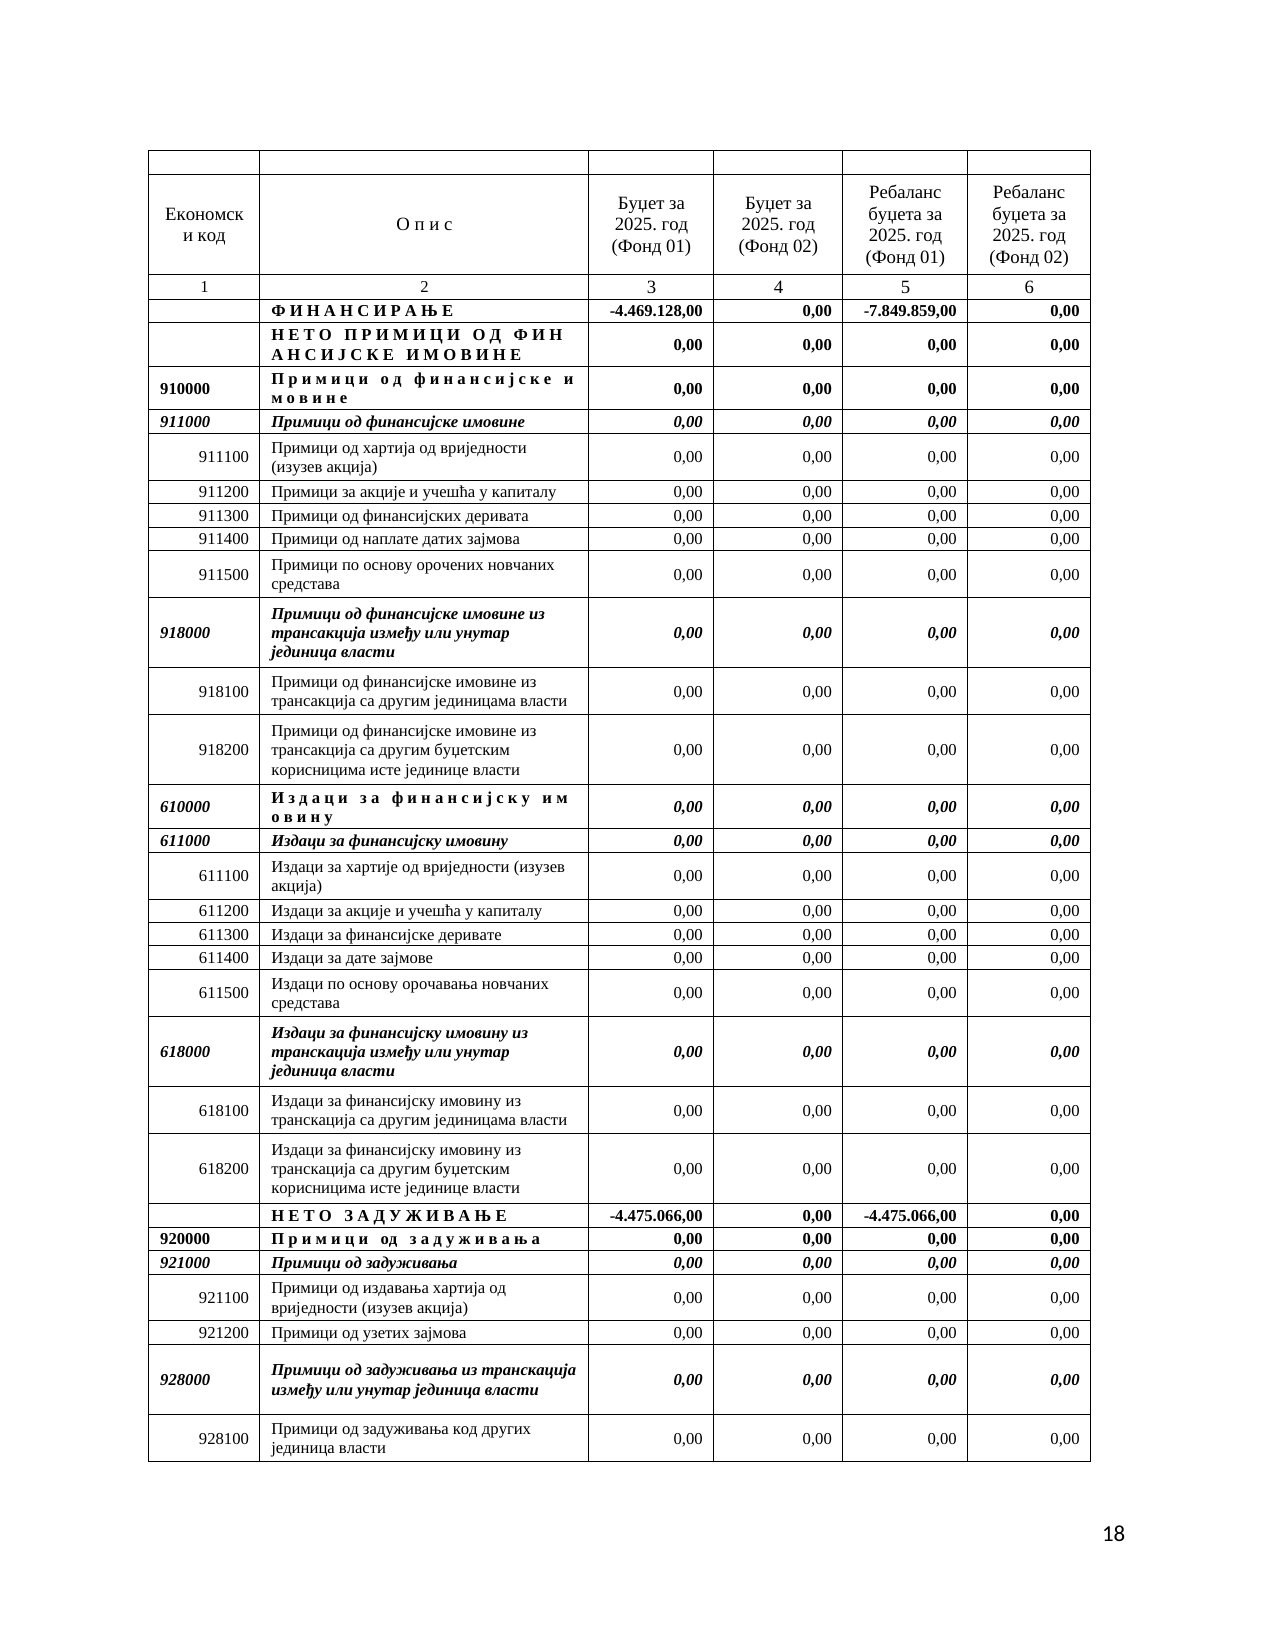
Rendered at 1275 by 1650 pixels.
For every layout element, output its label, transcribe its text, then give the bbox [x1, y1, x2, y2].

table_cell 0,00 [968, 1017, 1090, 1086]
table_cell 0,00 [589, 410, 713, 433]
table_cell 5 [843, 275, 967, 298]
table_cell 921100 [149, 1275, 259, 1320]
table_cell 0,00 [968, 528, 1090, 550]
table_cell 0,00 [843, 528, 967, 550]
table_cell 928000 [149, 1345, 259, 1414]
table_cell 911300 [149, 504, 259, 527]
table_cell 0,00 [589, 1321, 713, 1344]
table_cell 0,00 [589, 367, 713, 409]
table_cell 0,00 [968, 715, 1090, 784]
table_cell 0,00 [714, 367, 842, 409]
table_cell 0,00 [589, 1251, 713, 1273]
table_cell 0,00 [968, 323, 1090, 366]
table_cell 0,00 [714, 504, 842, 527]
table_cell Примици од финансијске имовине [260, 410, 588, 433]
table_cell 911100 [149, 434, 259, 480]
table_cell 0,00 [589, 829, 713, 852]
table_cell 0,00 [843, 946, 967, 969]
table_cell Издаци по основу орочавања новчаних средстава [260, 970, 588, 1016]
table_cell [149, 1204, 259, 1227]
table_cell 0,00 [843, 1228, 967, 1250]
table_cell 0,00 [843, 1415, 967, 1461]
table_cell 0,00 [714, 1134, 842, 1203]
table_cell 0,00 [843, 829, 967, 852]
table_cell 0,00 [843, 410, 967, 433]
table_cell 0,00 [968, 1087, 1090, 1133]
table_cell 0,00 [843, 923, 967, 945]
table_cell 921200 [149, 1321, 259, 1344]
table_cell 0,00 [968, 481, 1090, 503]
table_cell 0,00 [714, 1275, 842, 1320]
table_cell Буџет за 2025. год (Фонд 02) [714, 175, 842, 273]
table_cell Примици од издавања хартија од вриједности (изузев акција) [260, 1275, 588, 1320]
table_cell 0,00 [843, 434, 967, 480]
table_cell Издаци за акције и учешћа у капиталу [260, 900, 588, 922]
table_cell 0,00 [714, 715, 842, 784]
table_cell 618000 [149, 1017, 259, 1086]
table_cell Економски код [149, 175, 259, 273]
table_cell Издаци за финансијску имовину из транскација са другим буџетским корисницима исте јединице власти [260, 1134, 588, 1203]
table_cell 0,00 [968, 1228, 1090, 1250]
table_cell 0,00 [714, 785, 842, 828]
table_cell 0,00 [714, 1345, 842, 1414]
table_cell 0,00 [843, 1251, 967, 1273]
table_cell 6 [968, 275, 1090, 298]
table_cell 918000 [149, 598, 259, 667]
table_cell [149, 323, 259, 366]
table_cell 918100 [149, 668, 259, 714]
table_cell 0,00 [843, 1321, 967, 1344]
table_cell Н Е Т О З А Д У Ж И В А Њ Е [260, 1204, 588, 1227]
table_cell Примици од финансијске имовине из трансакција са другим јединицама власти [260, 668, 588, 714]
table_cell 0,00 [843, 785, 967, 828]
table_cell П р и м и ц и о д ф и н а н с и ј с к е и м о в и н е [260, 367, 588, 409]
table_cell Примици по основу орочених новчаних средстава [260, 551, 588, 597]
table_cell 0,00 [968, 946, 1090, 969]
table_cell 0,00 [589, 923, 713, 945]
table_cell 0,00 [968, 970, 1090, 1016]
table_cell 0,00 [968, 1251, 1090, 1273]
table_cell 0,00 [968, 1345, 1090, 1414]
table_cell 0,00 [714, 1321, 842, 1344]
table_cell 0,00 [714, 323, 842, 366]
table_cell 0,00 [589, 970, 713, 1016]
table_cell [149, 300, 259, 322]
table_cell Примици од задуживања [260, 1251, 588, 1273]
table_cell 0,00 [843, 323, 967, 366]
table_cell 0,00 [714, 970, 842, 1016]
table_cell И з д а ц и з а ф и н а н с и ј с к у и м о в и н у [260, 785, 588, 828]
table_cell [589, 151, 713, 173]
table_cell 0,00 [968, 785, 1090, 828]
table_cell [714, 151, 842, 173]
table_cell 0,00 [843, 1134, 967, 1203]
table_cell [968, 151, 1090, 173]
table_cell 0,00 [589, 504, 713, 527]
table_cell Примици од хартија од вриједности (изузев акција) [260, 434, 588, 480]
table_cell Н Е Т О П Р И М И Ц И О Д Ф И Н А Н С И Ј С К Е И М О В И Н Е [260, 323, 588, 366]
table_cell 928100 [149, 1415, 259, 1461]
table_cell [260, 151, 588, 173]
table_cell О п и с [260, 175, 588, 273]
table_cell Примици од финансијских деривата [260, 504, 588, 527]
table_cell Ф И Н А Н С И Р А Њ Е [260, 300, 588, 322]
table_cell -7.849.859,00 [843, 300, 967, 322]
table_cell 0,00 [843, 598, 967, 667]
table_cell 0,00 [968, 504, 1090, 527]
table_cell П р и м и ц и од з а д у ж и в а њ а [260, 1228, 588, 1250]
table_cell Издаци за финансијску имовину из транскација са другим јединицама власти [260, 1087, 588, 1133]
table_cell 0,00 [968, 668, 1090, 714]
table_cell 0,00 [589, 900, 713, 922]
table_cell 0,00 [589, 1017, 713, 1086]
table_cell 4 [714, 275, 842, 298]
table_cell 610000 [149, 785, 259, 828]
table_cell 0,00 [968, 923, 1090, 945]
table_cell 0,00 [589, 1087, 713, 1133]
table_cell 0,00 [589, 946, 713, 969]
table_cell 911000 [149, 410, 259, 433]
table_cell -4.475.066,00 [589, 1204, 713, 1227]
table_cell Издаци за финансијску имовину из транскација између или унутар јединица власти [260, 1017, 588, 1086]
table_cell 0,00 [589, 1228, 713, 1250]
table_cell [149, 151, 259, 173]
table_cell 911500 [149, 551, 259, 597]
table_cell 0,00 [843, 1017, 967, 1086]
table_cell 0,00 [589, 853, 713, 898]
table_cell 0,00 [589, 598, 713, 667]
table_cell 0,00 [968, 434, 1090, 480]
table_cell 0,00 [843, 551, 967, 597]
table_cell Примици од задуживања из транскација између или унутар јединица власти [260, 1345, 588, 1414]
table_cell -4.469.128,00 [589, 300, 713, 322]
table_cell 611300 [149, 923, 259, 945]
table_cell 2 [260, 275, 588, 298]
table_cell 0,00 [714, 853, 842, 898]
table_cell Издаци за финансијске деривате [260, 923, 588, 945]
table_cell 0,00 [714, 434, 842, 480]
table_cell 0,00 [589, 434, 713, 480]
table_cell [843, 151, 967, 173]
table_cell 0,00 [714, 598, 842, 667]
table_cell 0,00 [714, 946, 842, 969]
table_cell 618100 [149, 1087, 259, 1133]
table_cell 0,00 [843, 481, 967, 503]
table_cell 1 [149, 275, 259, 298]
table_cell 0,00 [714, 829, 842, 852]
table_cell 0,00 [843, 367, 967, 409]
table_cell 0,00 [843, 1345, 967, 1414]
table_cell 0,00 [589, 1134, 713, 1203]
table_cell -4.475.066,00 [843, 1204, 967, 1227]
table_cell 0,00 [589, 1345, 713, 1414]
table_cell 0,00 [714, 410, 842, 433]
table_cell 0,00 [714, 1415, 842, 1461]
table_cell 0,00 [968, 829, 1090, 852]
table_cell 0,00 [714, 300, 842, 322]
table_cell 911200 [149, 481, 259, 503]
table_cell 618200 [149, 1134, 259, 1203]
table_cell 0,00 [714, 1204, 842, 1227]
table_cell 611100 [149, 853, 259, 898]
table_cell 0,00 [968, 1275, 1090, 1320]
table_cell 0,00 [714, 1251, 842, 1273]
table_cell 0,00 [714, 481, 842, 503]
table_cell 0,00 [968, 410, 1090, 433]
table_cell Примици од финансијске имовине из трансакција са другим буџетским корисницима исте јединице власти [260, 715, 588, 784]
table_cell 911400 [149, 528, 259, 550]
table_cell 0,00 [589, 668, 713, 714]
table_cell 0,00 [714, 528, 842, 550]
table_cell 0,00 [843, 715, 967, 784]
table_cell 0,00 [589, 785, 713, 828]
table_cell Ребаланс буџета за 2025. год (Фонд 02) [968, 175, 1090, 273]
table_cell 0,00 [968, 1204, 1090, 1227]
table_cell 0,00 [968, 900, 1090, 922]
table_cell 0,00 [714, 1228, 842, 1250]
table_cell Издаци за дате зајмове [260, 946, 588, 969]
table_cell 0,00 [968, 1415, 1090, 1461]
table_cell Примици за акције и учешћа у капиталу [260, 481, 588, 503]
table_cell 921000 [149, 1251, 259, 1273]
table_cell 0,00 [843, 504, 967, 527]
table_cell 0,00 [968, 300, 1090, 322]
table_cell 0,00 [589, 1415, 713, 1461]
table_cell 611500 [149, 970, 259, 1016]
table_cell 0,00 [843, 853, 967, 898]
table_cell 0,00 [968, 551, 1090, 597]
table_cell 0,00 [843, 668, 967, 714]
table_cell Издаци за финансијску имовину [260, 829, 588, 852]
table_cell 0,00 [968, 853, 1090, 898]
table_cell 0,00 [589, 528, 713, 550]
table_cell Примици од узетих зајмова [260, 1321, 588, 1344]
table_cell 611000 [149, 829, 259, 852]
table_cell 0,00 [589, 481, 713, 503]
table_cell 910000 [149, 367, 259, 409]
table_cell 0,00 [843, 970, 967, 1016]
table_cell 0,00 [843, 1087, 967, 1133]
table_cell Примици од наплате датих зајмова [260, 528, 588, 550]
table_cell 0,00 [714, 923, 842, 945]
table_cell 0,00 [968, 367, 1090, 409]
table_cell 0,00 [968, 598, 1090, 667]
table_cell Примици од финансијске имовине из трансакција између или унутар јединица власти [260, 598, 588, 667]
table_cell 0,00 [714, 900, 842, 922]
table_cell 0,00 [589, 1275, 713, 1320]
table_cell 0,00 [714, 1017, 842, 1086]
table_cell 0,00 [968, 1134, 1090, 1203]
table_cell 0,00 [589, 715, 713, 784]
table_cell 0,00 [714, 551, 842, 597]
table_cell 0,00 [843, 900, 967, 922]
table_cell 0,00 [968, 1321, 1090, 1344]
table_cell 0,00 [714, 1087, 842, 1133]
table_cell 3 [589, 275, 713, 298]
table_cell 0,00 [589, 323, 713, 366]
table_cell 0,00 [714, 668, 842, 714]
table_cell 918200 [149, 715, 259, 784]
table_cell Буџет за 2025. год (Фонд 01) [589, 175, 713, 273]
table_cell 0,00 [843, 1275, 967, 1320]
table_cell Ребаланс буџета за 2025. год (Фонд 01) [843, 175, 967, 273]
table_cell 0,00 [589, 551, 713, 597]
table_cell 611400 [149, 946, 259, 969]
table_cell Издаци за хартије од вриједности (изузев акција) [260, 853, 588, 898]
table_cell 611200 [149, 900, 259, 922]
table_cell 920000 [149, 1228, 259, 1250]
table_cell Примици од задуживања код других јединица власти [260, 1415, 588, 1461]
